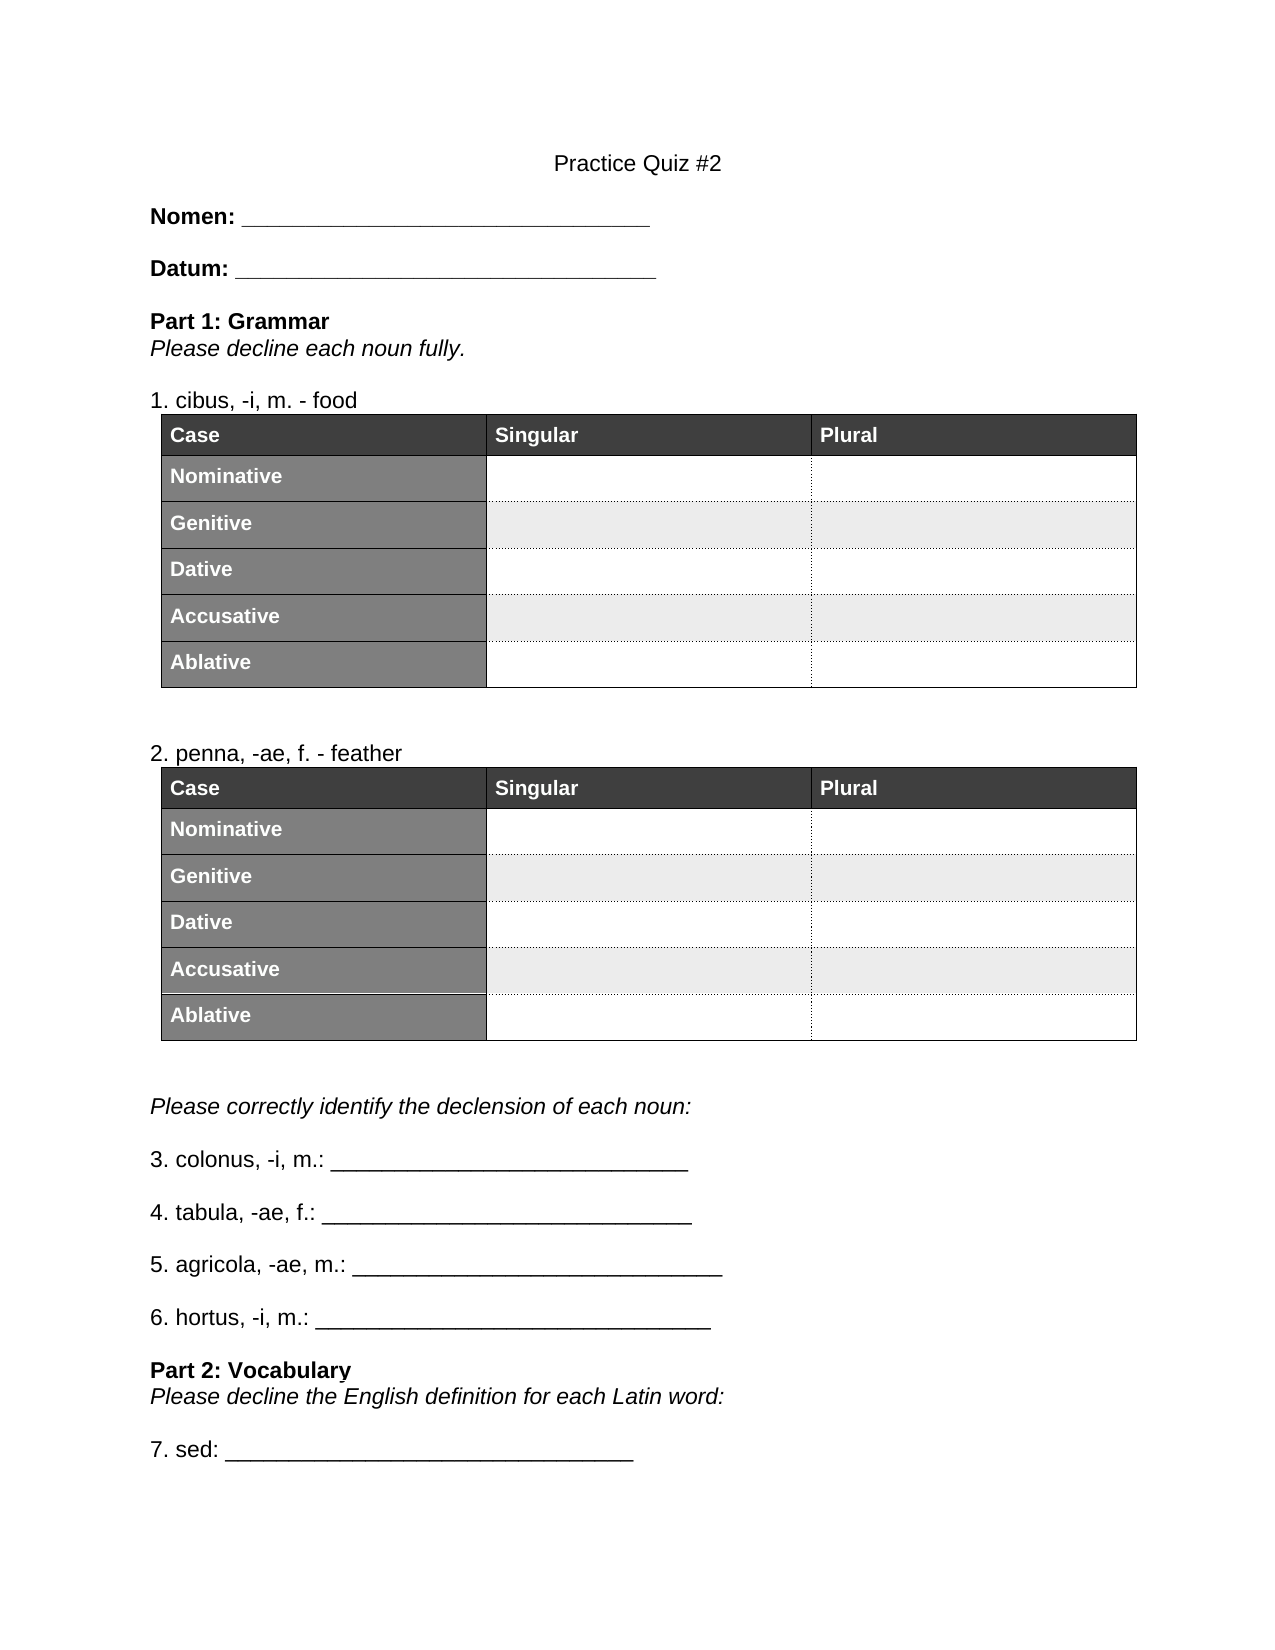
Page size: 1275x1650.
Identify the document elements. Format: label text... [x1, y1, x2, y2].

text 3. colonus, -i, m.: ____________________________ [150, 1146, 1125, 1172]
table_cell Genitive [162, 502, 486, 548]
text Please decline each noun fully. [150, 334, 1125, 361]
table_cell [812, 947, 1136, 993]
text 1. cibus, -i, m. - food [150, 387, 1125, 413]
text Part 1: Grammar [150, 308, 1125, 334]
text 4. tabula, -ae, f.: _____________________________ [150, 1199, 1125, 1225]
table_cell [487, 994, 812, 1040]
table_cell Dative [162, 549, 486, 594]
table_cell [487, 809, 812, 854]
table_cell [487, 854, 812, 901]
table_cell Ablative [162, 995, 486, 1040]
table_header Plural [812, 415, 1136, 455]
text Practice Quiz #2 [150, 150, 1125, 176]
text 2. penna, -ae, f. - feather [150, 740, 1125, 767]
table_cell [812, 594, 1136, 641]
table_cell [812, 456, 1136, 501]
table_cell [812, 901, 1136, 947]
table_header Case [162, 415, 486, 455]
table_cell [812, 809, 1136, 854]
table_header Plural [812, 768, 1136, 808]
text 5. agricola, -ae, m.: _____________________________ [150, 1251, 1125, 1278]
table_cell [487, 901, 812, 947]
table_cell [812, 854, 1136, 901]
table_cell [812, 501, 1136, 548]
table_cell Ablative [162, 642, 486, 687]
table_cell [812, 548, 1136, 594]
text 7. sed: ________________________________ [150, 1436, 1125, 1462]
table_cell Accusative [162, 595, 486, 641]
table_cell [487, 548, 812, 594]
table_header Singular [487, 768, 811, 808]
table_cell [487, 594, 812, 641]
table_cell Nominative [162, 456, 486, 501]
table_cell Accusative [162, 948, 486, 993]
text Datum: _________________________________ [150, 255, 1125, 282]
table_cell Genitive [162, 855, 486, 901]
table_cell Nominative [162, 809, 486, 854]
table_header Case [162, 768, 486, 808]
text 6. hortus, -i, m.: _______________________________ [150, 1304, 1125, 1330]
table_cell [487, 947, 812, 993]
text Please decline the English definition for each Latin word: [150, 1383, 1125, 1409]
text Nomen: ________________________________ [150, 203, 1125, 229]
table_cell [487, 641, 812, 687]
table_cell Dative [162, 902, 486, 947]
text Please correctly identify the declension of each noun: [150, 1093, 1125, 1119]
table_cell [487, 456, 812, 501]
table_header Singular [487, 415, 811, 455]
table_cell [812, 994, 1136, 1040]
text Part 2: Vocabulary [150, 1357, 1125, 1383]
table_cell [812, 641, 1136, 687]
table_cell [487, 501, 812, 548]
